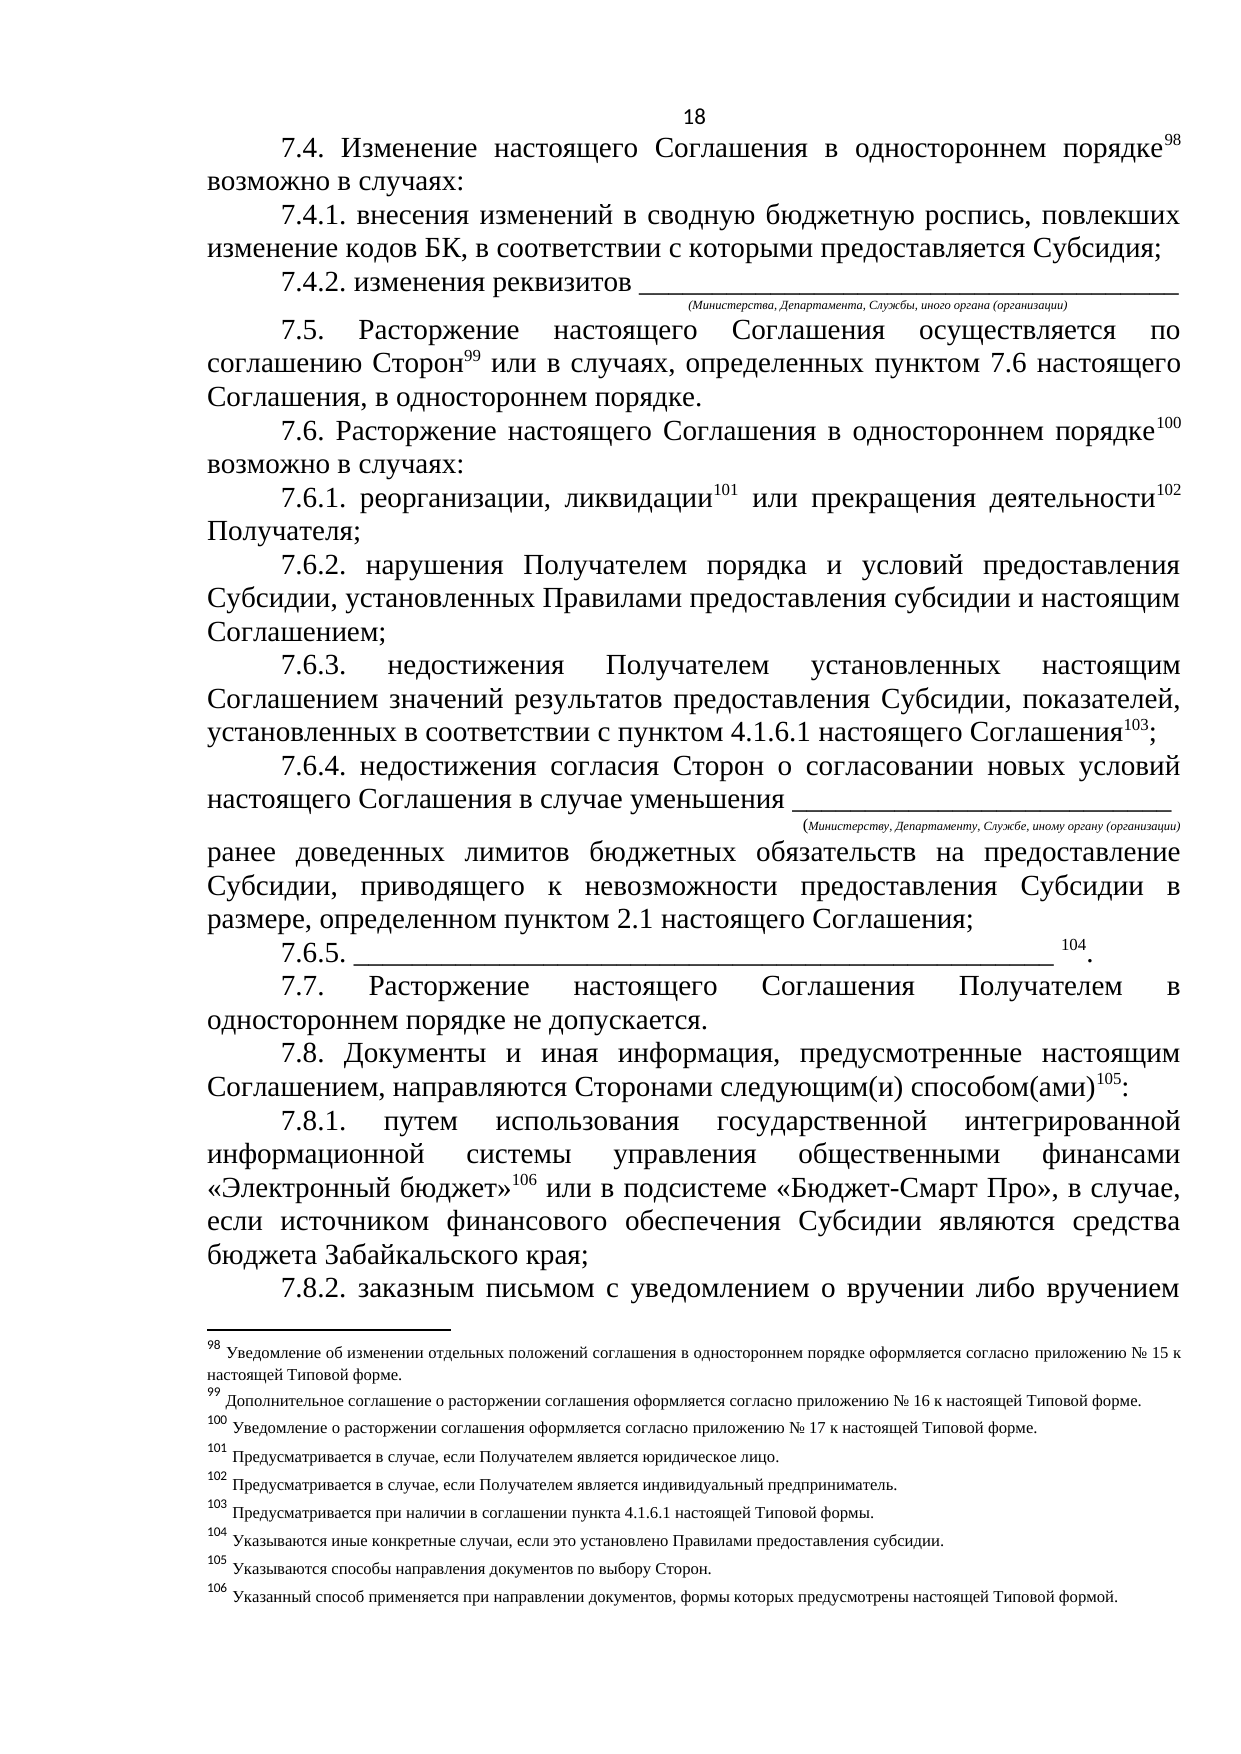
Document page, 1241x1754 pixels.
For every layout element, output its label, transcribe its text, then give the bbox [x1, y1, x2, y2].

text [207, 1270, 1181, 1304]
text 7.4. Изменение настоящего Соглашения в одностороннем порядке возможно в случаях: [207, 130, 1181, 197]
text 7.4.2. изменения реквизитов _____________________________________ [207, 264, 1181, 298]
text 7.7. Расторжение настоящего Соглашения Получателем в одностороннем порядке не допускается. [207, 968, 1181, 1036]
text (Министерству, Департаменту, Службе, иному органу (организации) [207, 815, 1181, 834]
text 7.6.5. ________________________________________________ . [207, 935, 1181, 968]
text 7.5. Расторжение настоящего Соглашения осуществляется по соглашению Сторон или в случаях, определенных пунктом 7.6 настоящего Соглашения, в одностороннем порядке. [207, 312, 1181, 413]
text 7.6. Расторжение настоящего Соглашения в одностороннем порядке возможно в случаях: [207, 413, 1181, 480]
text ранее доведенных лимитов бюджетных обязательств на предоставление Субсидии, приводящего к невозможности предоставления Субсидии в размере, определенном пунктом 2.1 настоящего Соглашения; [207, 834, 1181, 935]
text 7.4.1. внесения изменений в сводную бюджетную роспись, повлекших изменение кодов БК, в соответствии с которыми предоставляется Субсидия; [207, 197, 1181, 264]
text 7.8.1. путем использования государственной интегрированной информационной системы управления общественными финансами «Электронный бюджет» или в подсистеме «Бюджет-Смарт Про», в случае, если источником финансового обеспечения Субсидии являются средства бюджета Забайкальского края; [207, 1103, 1181, 1270]
text 7.6.1. реорганизации, ликвидации или прекращения деятельности Получателя; [207, 480, 1181, 547]
text 7.8. Документы и иная информация, предусмотренные настоящим Соглашением, направляются Сторонами следующим(и) способом(ами): [207, 1036, 1181, 1103]
text 7.6.4. недостижения согласия Сторон о согласовании новых условий настоящего Соглашения в случае уменьшения __________________________ [207, 748, 1181, 815]
text (Министерства, Департамента, Службы, иного органа (организации) [207, 298, 1181, 312]
text 7.6.2. нарушения Получателем порядка и условий предоставления Субсидии, установленных Правилами предоставления субсидии и настоящим Соглашением; [207, 547, 1181, 647]
text 7.6.3. недостижения Получателем установленных настоящим Соглашением значений результатов предоставления Субсидии, показателей, установленных в соответствии с пунктом 4.1.6.1 настоящего Соглашения; [207, 647, 1181, 748]
